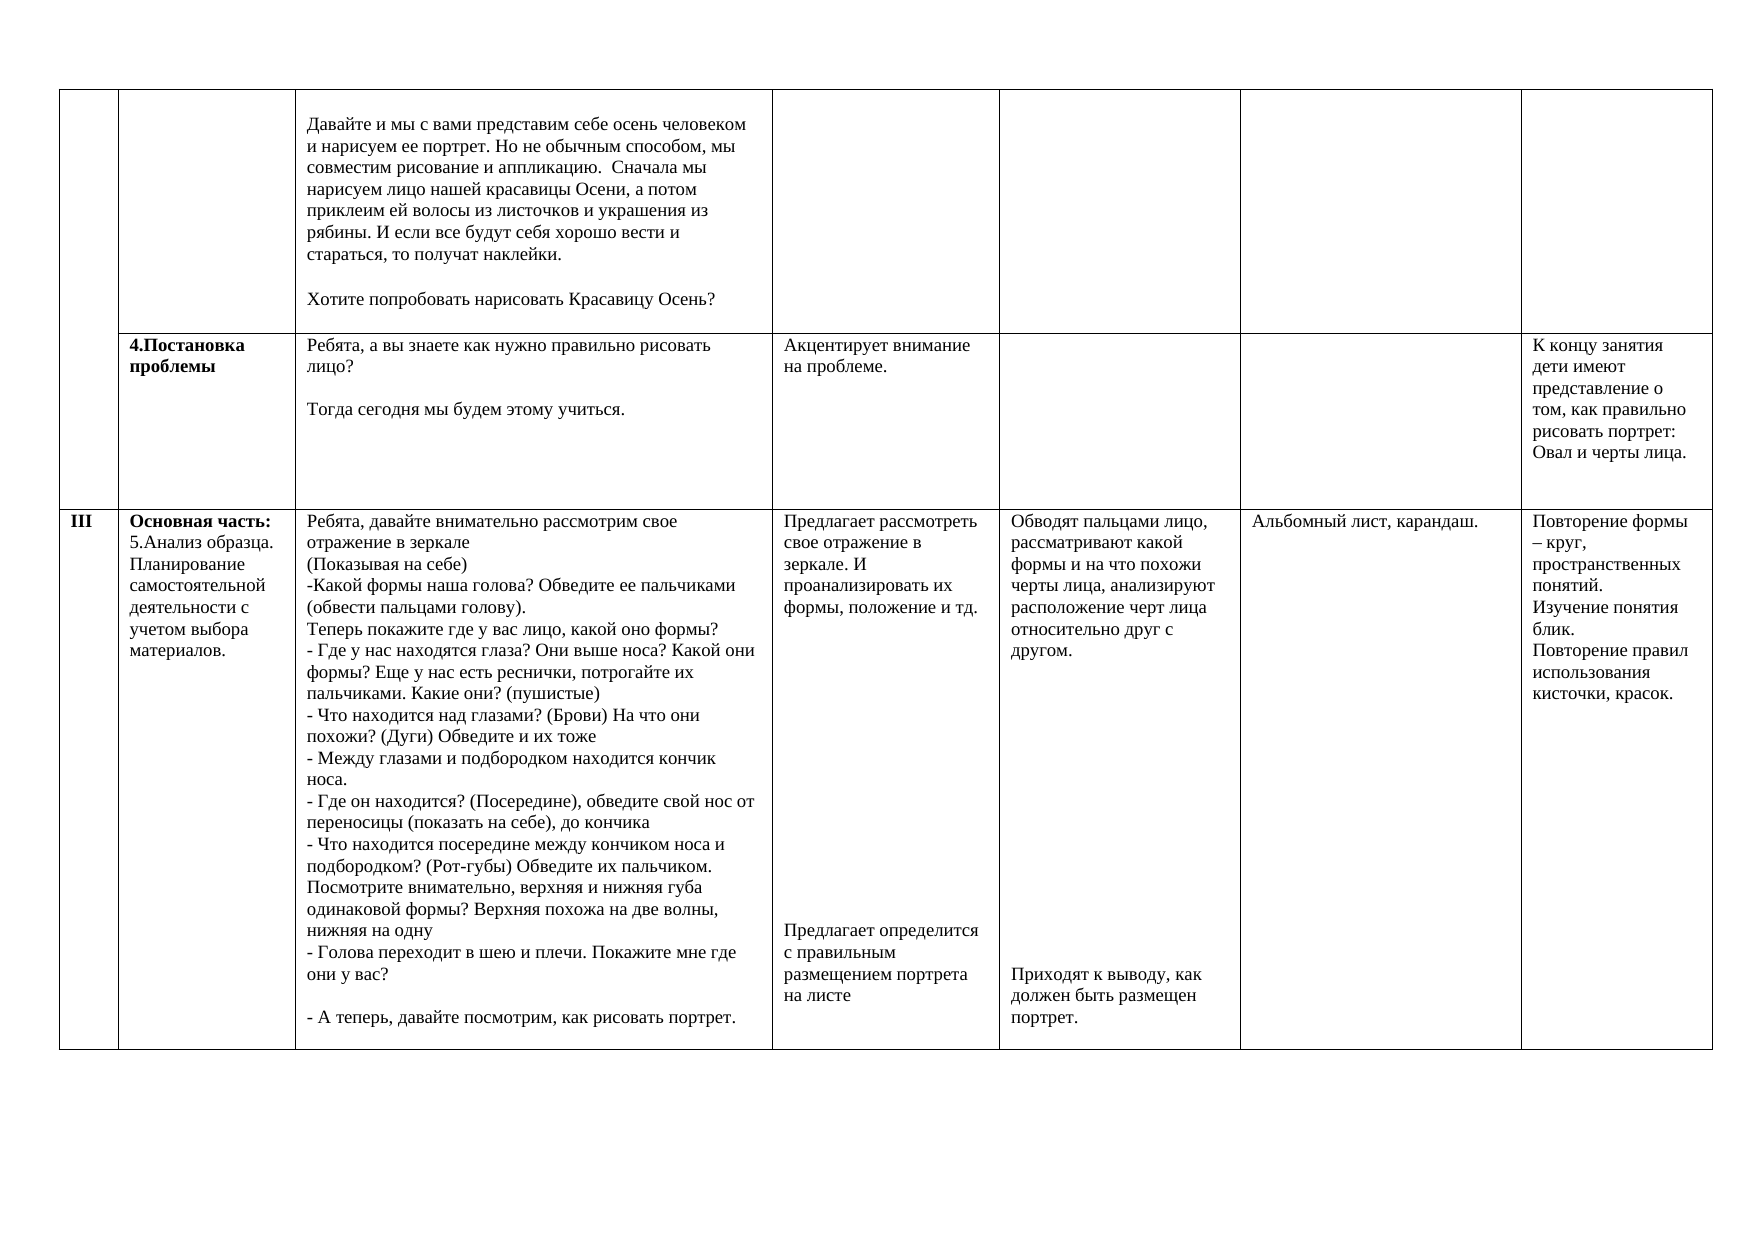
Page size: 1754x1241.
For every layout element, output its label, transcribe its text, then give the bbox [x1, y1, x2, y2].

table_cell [119, 90, 295, 332]
table_cell [1241, 334, 1521, 508]
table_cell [1000, 510, 1240, 1049]
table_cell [773, 90, 999, 332]
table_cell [296, 90, 772, 332]
table_cell К концу занятия дети имеют представление о том, как правильно рисовать портрет: Овал и черты лица. [1522, 334, 1712, 508]
table_cell Акцентирует внимание на проблеме. [773, 334, 999, 508]
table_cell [1241, 90, 1521, 332]
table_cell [1000, 90, 1240, 332]
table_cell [773, 510, 999, 1049]
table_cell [296, 510, 772, 1049]
table_cell 4.Постановка проблемы [119, 334, 295, 508]
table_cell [1522, 90, 1712, 332]
table_cell III [60, 510, 118, 1049]
table_cell [1000, 334, 1240, 508]
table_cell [119, 510, 295, 1049]
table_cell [1522, 510, 1712, 1049]
table_cell Ребята, а вы знаете как нужно правильно рисовать лицо? Тогда сегодня мы будем этому учиться. [296, 334, 772, 508]
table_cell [1241, 510, 1521, 1049]
